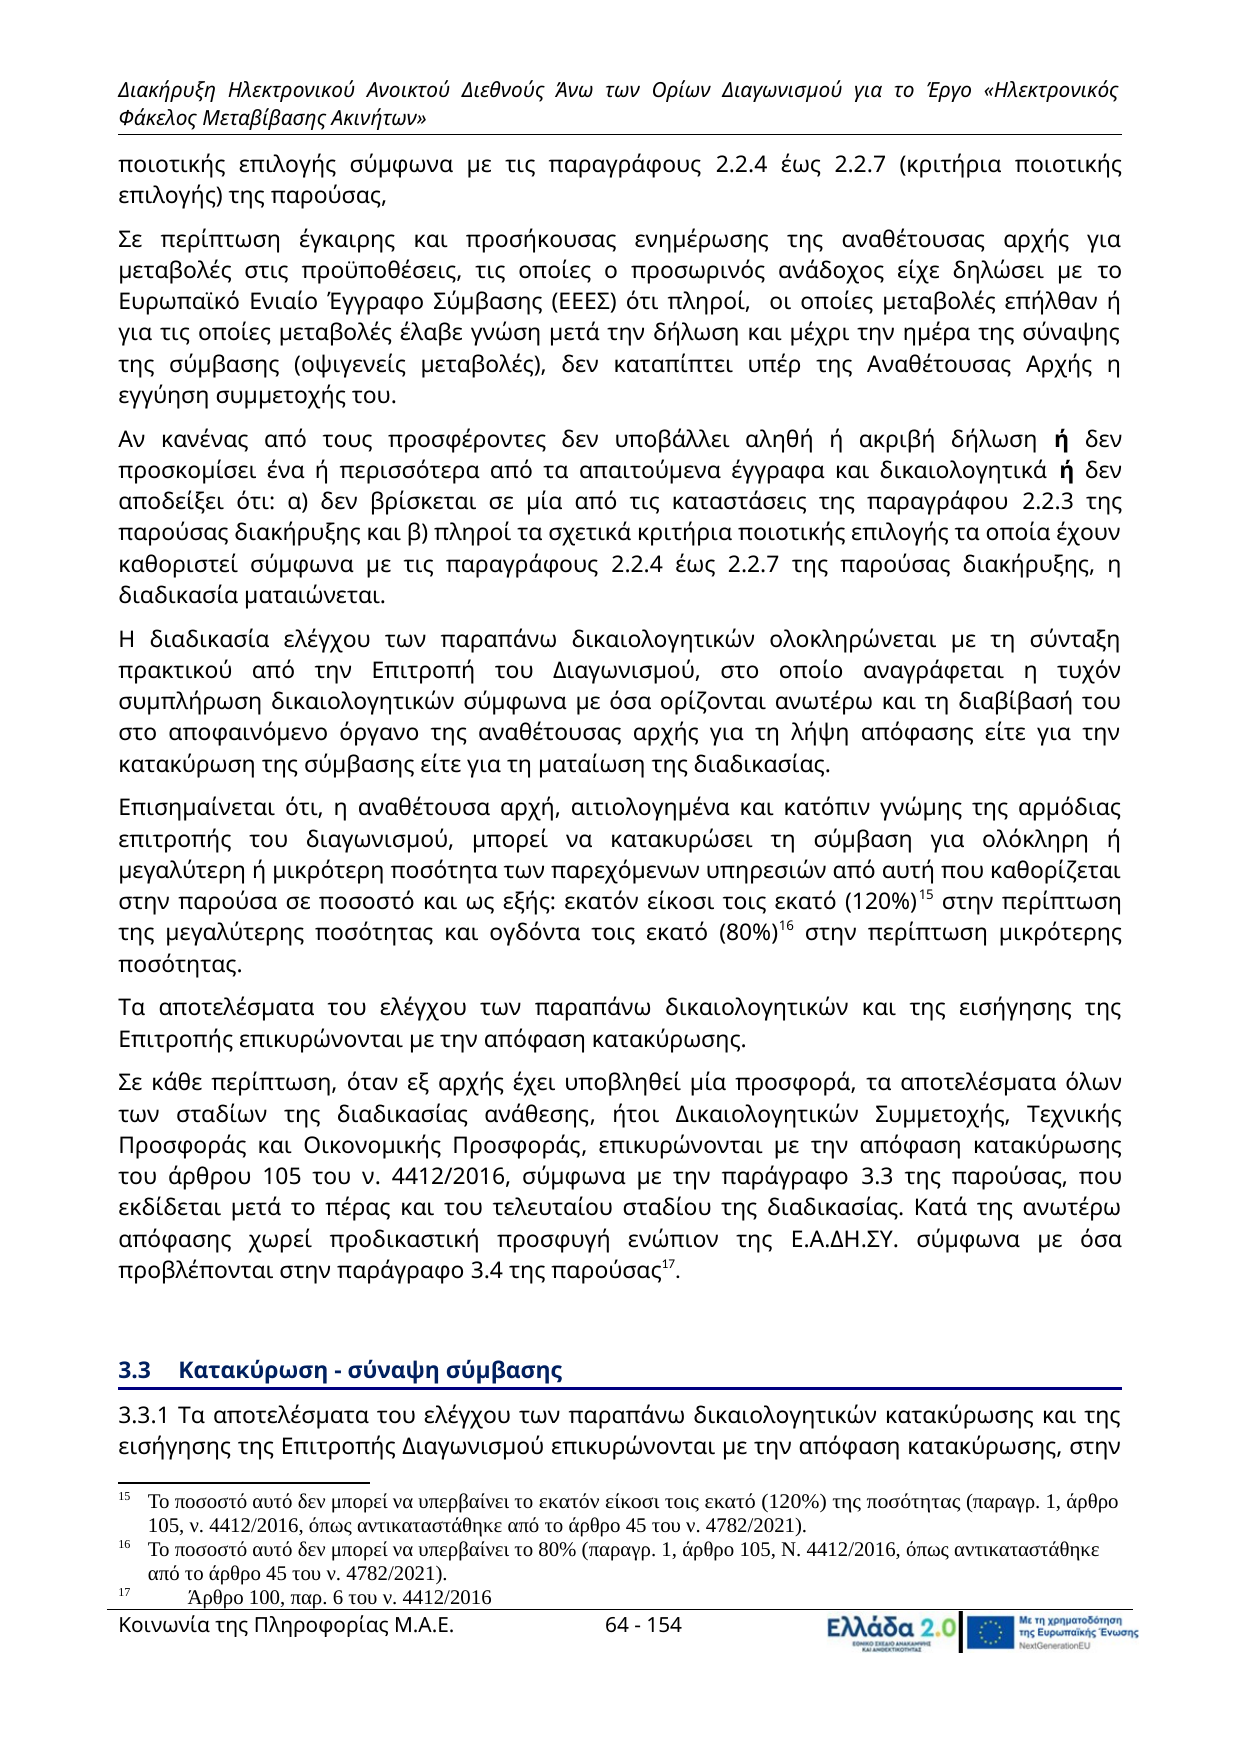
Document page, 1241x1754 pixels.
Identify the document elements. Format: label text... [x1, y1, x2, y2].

subtitle Κατακύρωση - σύναψη σύμβασης [118, 1354, 1122, 1387]
text Αν κανένας από τους προσφέροντες δεν υποβάλλει αληθή ή ακριβή δήλωση ή δεν προσκομίσει ένα ή περισσότερα από τα απαιτούμενα έγγραφα και δικαιολογητικά ή δεν αποδείξει ότι: α) δεν βρίσκεται σε μία από τις καταστάσεις της παραγράφου ‎2.2.3 της παρούσας διακήρυξης και β) πληροί τα σχετικά κριτήρια ποιοτικής επιλογής τα οποία έχουν καθοριστεί σύμφωνα με τις παραγράφους ‎2.2.4 έως ‎2.2.7 της παρούσας διακήρυξης, η διαδικασία ματαιώνεται. [118, 422, 1122, 610]
picture [826, 1611, 1143, 1653]
text Η διαδικασία ελέγχου των παραπάνω δικαιολογητικών ολοκληρώνεται με τη σύνταξη πρακτικού από την Επιτροπή του Διαγωνισμού, στο οποίο αναγράφεται η τυχόν συμπλήρωση δικαιολογητικών σύμφωνα με όσα ορίζονται ανωτέρω και τη διαβίβασή του στο αποφαινόμενο όργανο της αναθέτουσας αρχής για τη λήψη απόφασης είτε για την κατακύρωση της σύμβασης είτε για τη ματαίωση της διαδικασίας. [118, 622, 1122, 779]
text Σε κάθε περίπτωση, όταν εξ αρχής έχει υποβληθεί μία προσφορά, τα αποτελέσματα όλων των σταδίων της διαδικασίας ανάθεσης, ήτοι Δικαιολογητικών Συμμετοχής, Τεχνικής Προσφοράς και Οικονομικής Προσφοράς, επικυρώνονται με την απόφαση κατακύρωσης του άρθρου 105 του ν. 4412/2016, σύμφωνα με την παράγραφο ‎3.3 της παρούσας, που εκδίδεται μετά το πέρας και του τελευταίου σταδίου της διαδικασίας. Κατά της ανωτέρω απόφασης χωρεί προδικαστική προσφυγή ενώπιον της Ε.Α.ΔΗ.ΣΥ. σύμφωνα με όσα προβλέπονται στην παράγραφο ‎3.4 της παρούσας. [118, 1222, 1122, 1285]
text Τα αποτελέσματα του ελέγχου των παραπάνω δικαιολογητικών και της εισήγησης της Επιτροπής επικυρώνονται με την απόφαση κατακύρωσης. [118, 991, 1122, 1054]
text Σε περίπτωση έγκαιρης και προσήκουσας ενημέρωσης της αναθέτουσας αρχής για μεταβολές στις προϋποθέσεις, τις οποίες ο προσωρινός ανάδοχος είχε δηλώσει με το Ευρωπαϊκό Ενιαίο Έγγραφο Σύμβασης (ΕΕΕΣ) ότι πληροί, οι οποίες μεταβολές επήλθαν ή για τις οποίες μεταβολές έλαβε γνώση μετά την δήλωση και μέχρι την ημέρα της σύναψης της σύμβασης (οψιγενείς μεταβολές), δεν καταπίπτει υπέρ της Αναθέτουσας Αρχής η εγγύηση συμμετοχής του. [118, 222, 1122, 410]
text Επισημαίνεται ότι, η αναθέτουσα αρχή, αιτιολογημένα και κατόπιν γνώμης της αρμόδιας επιτροπής του διαγωνισμού, μπορεί να κατακυρώσει τη σύμβαση για ολόκληρη ή μεγαλύτερη ή μικρότερη ποσότητα των παρεχόμενων υπηρεσιών από αυτή που καθορίζεται στην παρούσα σε ποσοστό και ως εξής: εκατόν είκοσι τοις εκατό (120%) στην περίπτωση της μεγαλύτερης ποσότητας και ογδόντα τοις εκατό (80%) στην περίπτωση μικρότερης ποσότητας. [118, 791, 1122, 979]
